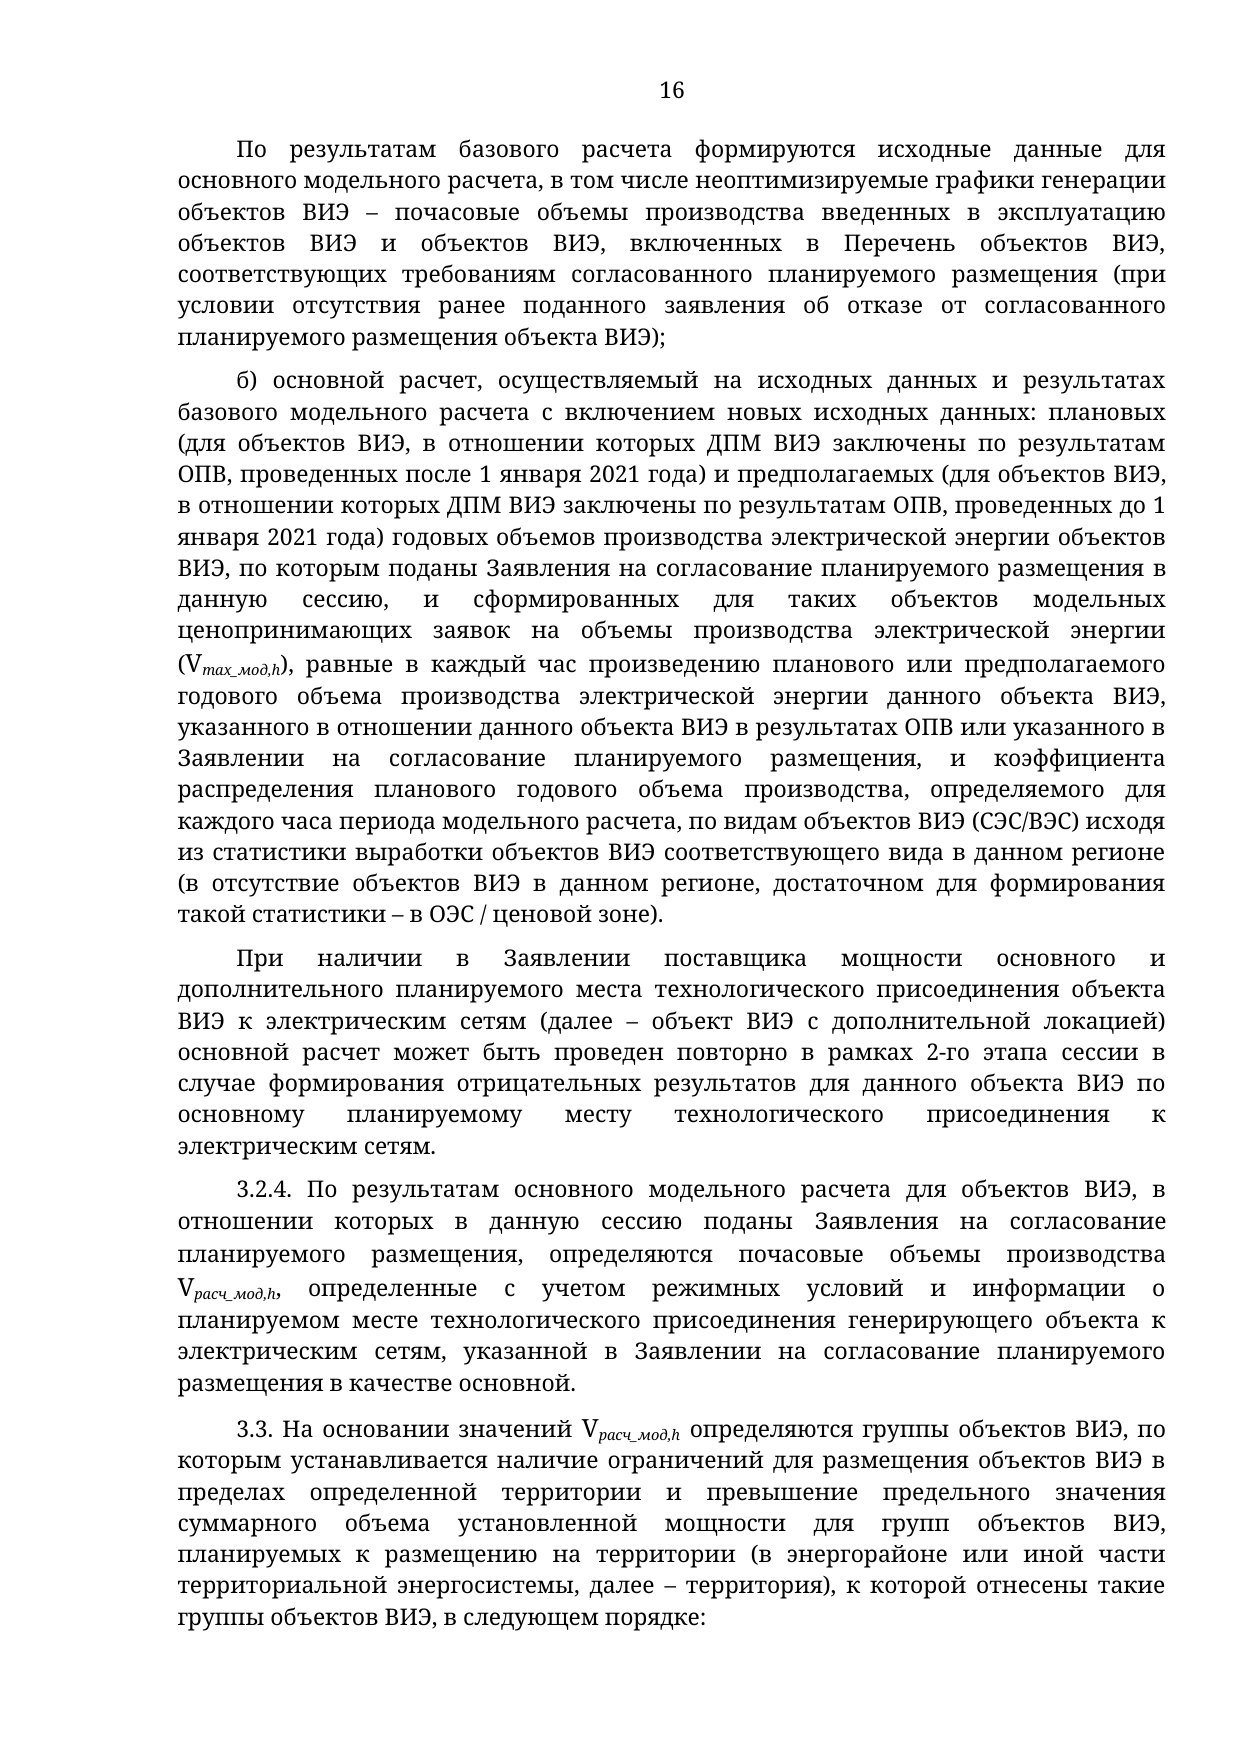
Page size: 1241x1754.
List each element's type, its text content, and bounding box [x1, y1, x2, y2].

text 3.2.4. По результатам основного модельного расчета для объектов ВИЭ, в отношении которых в данную сессию поданы Заявления на согласование планируемого размещения, определяются почасовые объемы производства Vрасч_мод,h, определенные с учетом режимных условий и информации о планируемом месте технологического присоединения генерирующего объекта к электрическим сетям, указанной в Заявлении на согласование планируемого размещения в качестве основной. [177, 1173, 1167, 1398]
text б) основной расчет, осуществляемый на исходных данных и результатах базового модельного расчета с включением новых исходных данных: плановых (для объектов ВИЭ, в отношении которых ДПМ ВИЭ заключены по результатам ОПВ, проведенных после 1 января 2021 года) и предполагаемых (для объектов ВИЭ, в отношении которых ДПМ ВИЭ заключены по результатам ОПВ, проведенных до 1 января 2021 года) годовых объемов производства электрической энергии объектов ВИЭ, по которым поданы Заявления на согласование планируемого размещения в данную сессию, и сформированных для таких объектов модельных ценопринимающих заявок на объемы производства электрической энергии (Vmax_мод,h), равные в каждый час произведению планового или предполагаемого годового объема производства электрической энергии данного объекта ВИЭ, указанного в отношении данного объекта ВИЭ в результатах ОПВ или указанного в Заявлении на согласование планируемого размещения, и коэффициента распределения планового годового объема производства, определяемого для каждого часа периода модельного расчета, по видам объектов ВИЭ (СЭС/ВЭС) исходя из статистики выработки объектов ВИЭ соответствующего вида в данном регионе (в отсутствие объектов ВИЭ в данном регионе, достаточном для формирования такой статистики – в ОЭС / ценовой зоне). [177, 364, 1167, 930]
text 3.3. На основании значений Vрасч_мод,h определяются группы объектов ВИЭ, по которым устанавливается наличие ограничений для размещения объектов ВИЭ в пределах определенной территории и превышение предельного значения суммарного объема установленной мощности для групп объектов ВИЭ, планируемых к размещению на территории (в энергорайоне или иной части территориальной энергосистемы, далее – территория), к которой отнесены такие группы объектов ВИЭ, в следующем порядке: [177, 1410, 1167, 1632]
text По результатам базового расчета формируются исходные данные для основного модельного расчета, в том числе неоптимизируемые графики генерации объектов ВИЭ – почасовые объемы производства введенных в эксплуатацию объектов ВИЭ и объектов ВИЭ, включенных в Перечень объектов ВИЭ, соответствующих требованиям согласованного планируемого размещения (при условии отсутствия ранее поданного заявления об отказе от согласованного планируемого размещения объекта ВИЭ); [177, 133, 1167, 352]
text При наличии в Заявлении поставщика мощности основного и дополнительного планируемого места технологического присоединения объекта ВИЭ к электрическим сетям (далее – объект ВИЭ с дополнительной локацией) основной расчет может быть проведен повторно в рамках 2-го этапа сессии в случае формирования отрицательных результатов для данного объекта ВИЭ по основному планируемому месту технологического присоединения к электрическим сетям. [177, 942, 1167, 1161]
